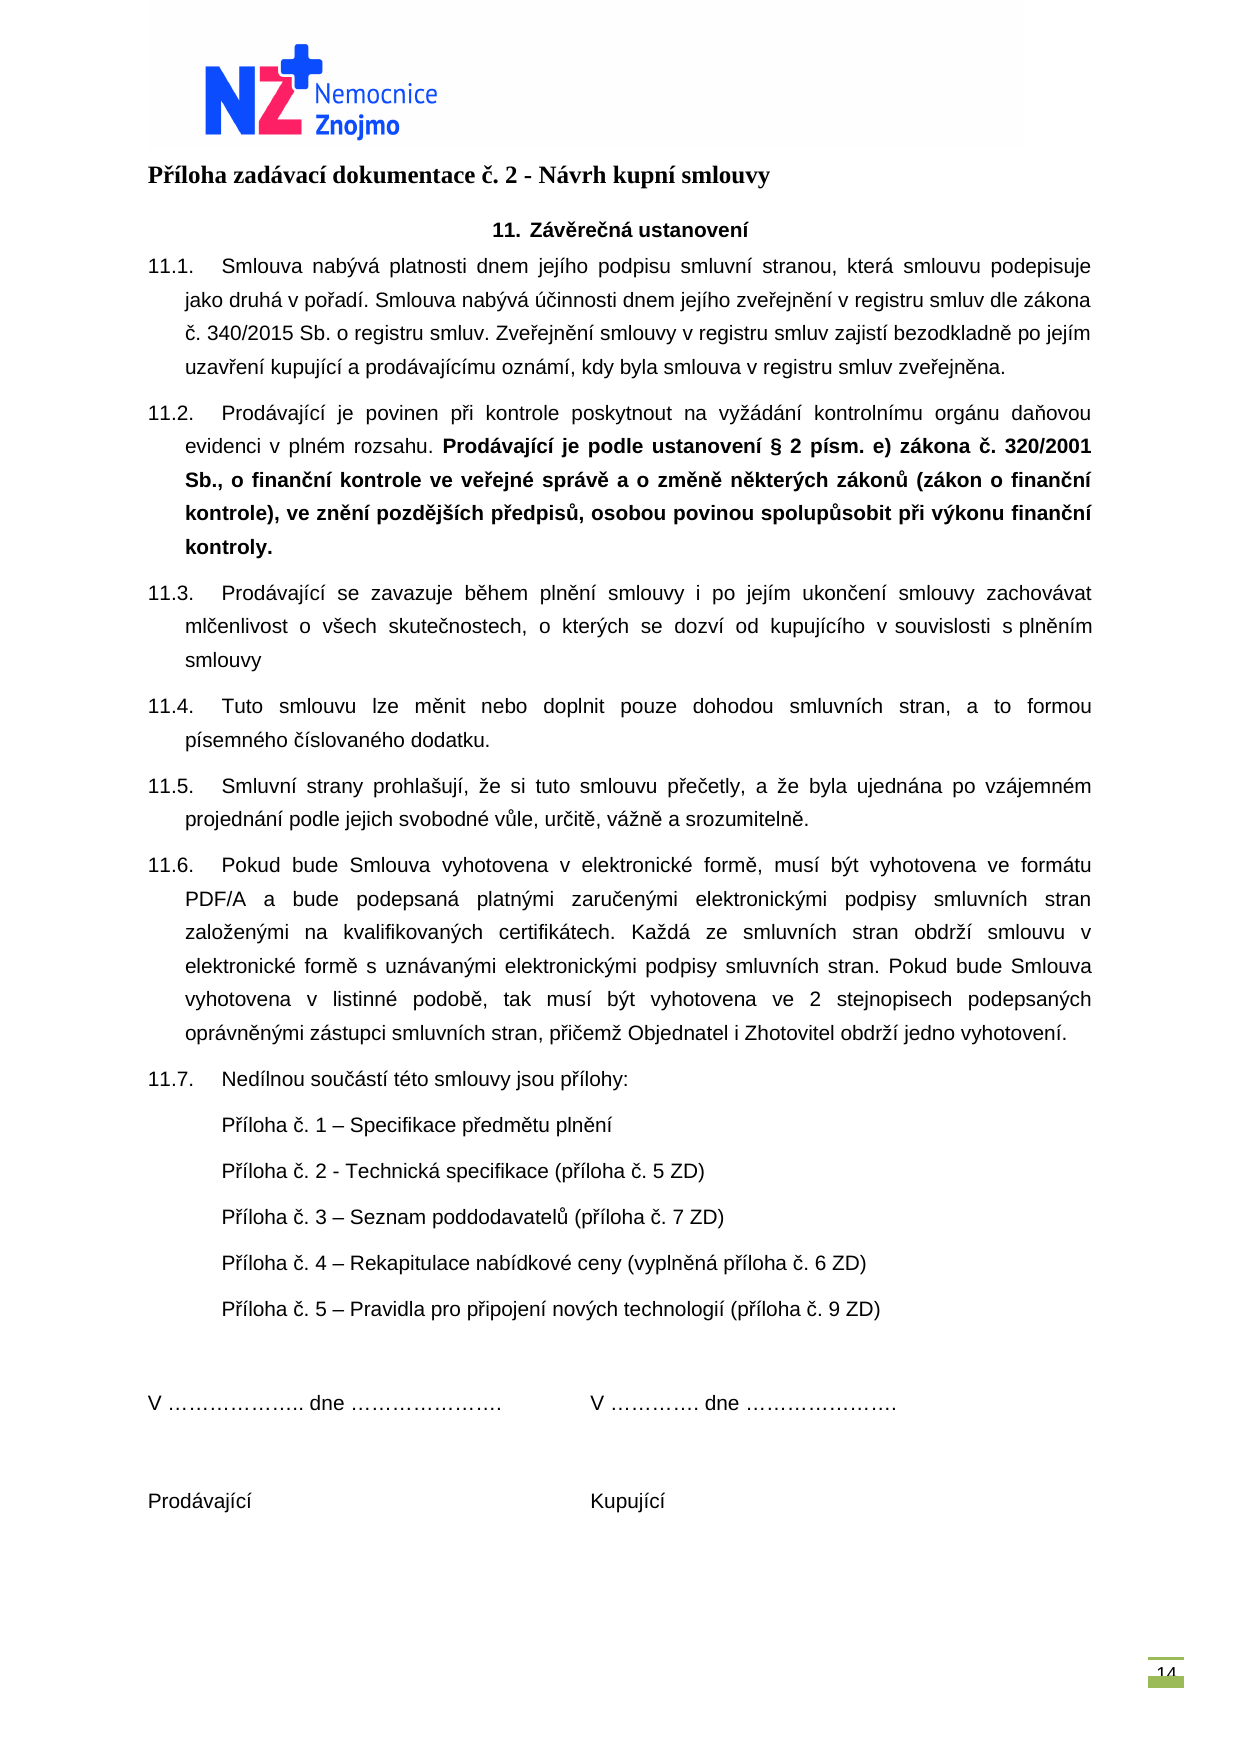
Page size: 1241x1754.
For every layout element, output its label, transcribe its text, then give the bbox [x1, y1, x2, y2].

list Prodávající je povinen při kontrole poskytnout na vyžádání kontrolnímu orgánu daňovou evidenci v plném rozsahu. Prodávající je podle ustanovení § 2 písm. e) zákona č. 320/2001 Sb., o finanční kontrole ve veřejné správě a o změně některých zákonů (zákon o finanční kontrole), ve znění pozdějších předpisů, osobou povinou spolupůsobit při výkonu finanční kontroly. [148, 401, 1093, 559]
list Prodávající se zavazuje během plnění smlouvy i po jejím ukončení smlouvy zachovávat mlčenlivost o všech skutečnostech, o kterých se dozví od kupujícího v souvislosti s plněním smlouvy [148, 581, 1093, 672]
list Závěrečná ustanovení [148, 217, 1093, 241]
text Příloha č. 4 – Rekapitulace nabídkové ceny (vyplněná příloha č. 6 ZD) [185, 1251, 1093, 1275]
text Příloha č. 3 – Seznam poddodavatelů (příloha č. 7 ZD) [185, 1205, 1093, 1229]
list Smlouva nabývá platnosti dnem jejího podpisu smluvní stranou, která smlouvu podepisuje jako druhá v pořadí. Smlouva nabývá účinnosti dnem jejího zveřejnění v registru smluv dle zákona č. 340/2015 Sb. o registru smluv. Zveřejnění smlouvy v registru smluv zajistí bezodkladně po jejím uzavření kupující a prodávajícímu oznámí, kdy byla smlouva v registru smluv zveřejněna. [148, 254, 1093, 378]
text Prodávající Kupující [148, 1489, 1093, 1513]
list Nedílnou součástí této smlouvy jsou přílohy: [148, 1067, 1093, 1091]
list Pokud bude Smlouva vyhotovena v elektronické formě, musí být vyhotovena ve formátu PDF/A a bude podepsaná platnými zaručenými elektronickými podpisy smluvních stran založenými na kvalifikovaných certifikátech. Každá ze smluvních stran obdrží smlouvu v elektronické formě s uznávanými elektronickými podpisy smluvních stran. Pokud bude Smlouva vyhotovena v listinné podobě, tak musí být vyhotovena ve 2 stejnopisech podepsaných oprávněnými zástupci smluvních stran, přičemž Objednatel i Zhotovitel obdrží jedno vyhotovení. [148, 853, 1093, 1045]
text Příloha č. 1 – Specifikace předmětu plnění [185, 1113, 1093, 1137]
text V ……………….. dne …………………. V …………. dne …………………. [148, 1391, 1093, 1415]
text Příloha č. 5 – Pravidla pro připojení nových technologií (příloha č. 9 ZD) [185, 1297, 1093, 1321]
text Příloha č. 2 - Technická specifikace (příloha č. 5 ZD) [185, 1159, 1093, 1183]
list Smluvní strany prohlašují, že si tuto smlouvu přečetly, a že byla ujednána po vzájemném projednání podle jejich svobodné vůle, určitě, vážně a srozumitelně. [148, 773, 1093, 831]
list Tuto smlouvu lze měnit nebo doplnit pouze dohodou smluvních stran, a to formou písemného číslovaného dodatku. [148, 694, 1093, 751]
picture [147, 0, 1024, 149]
